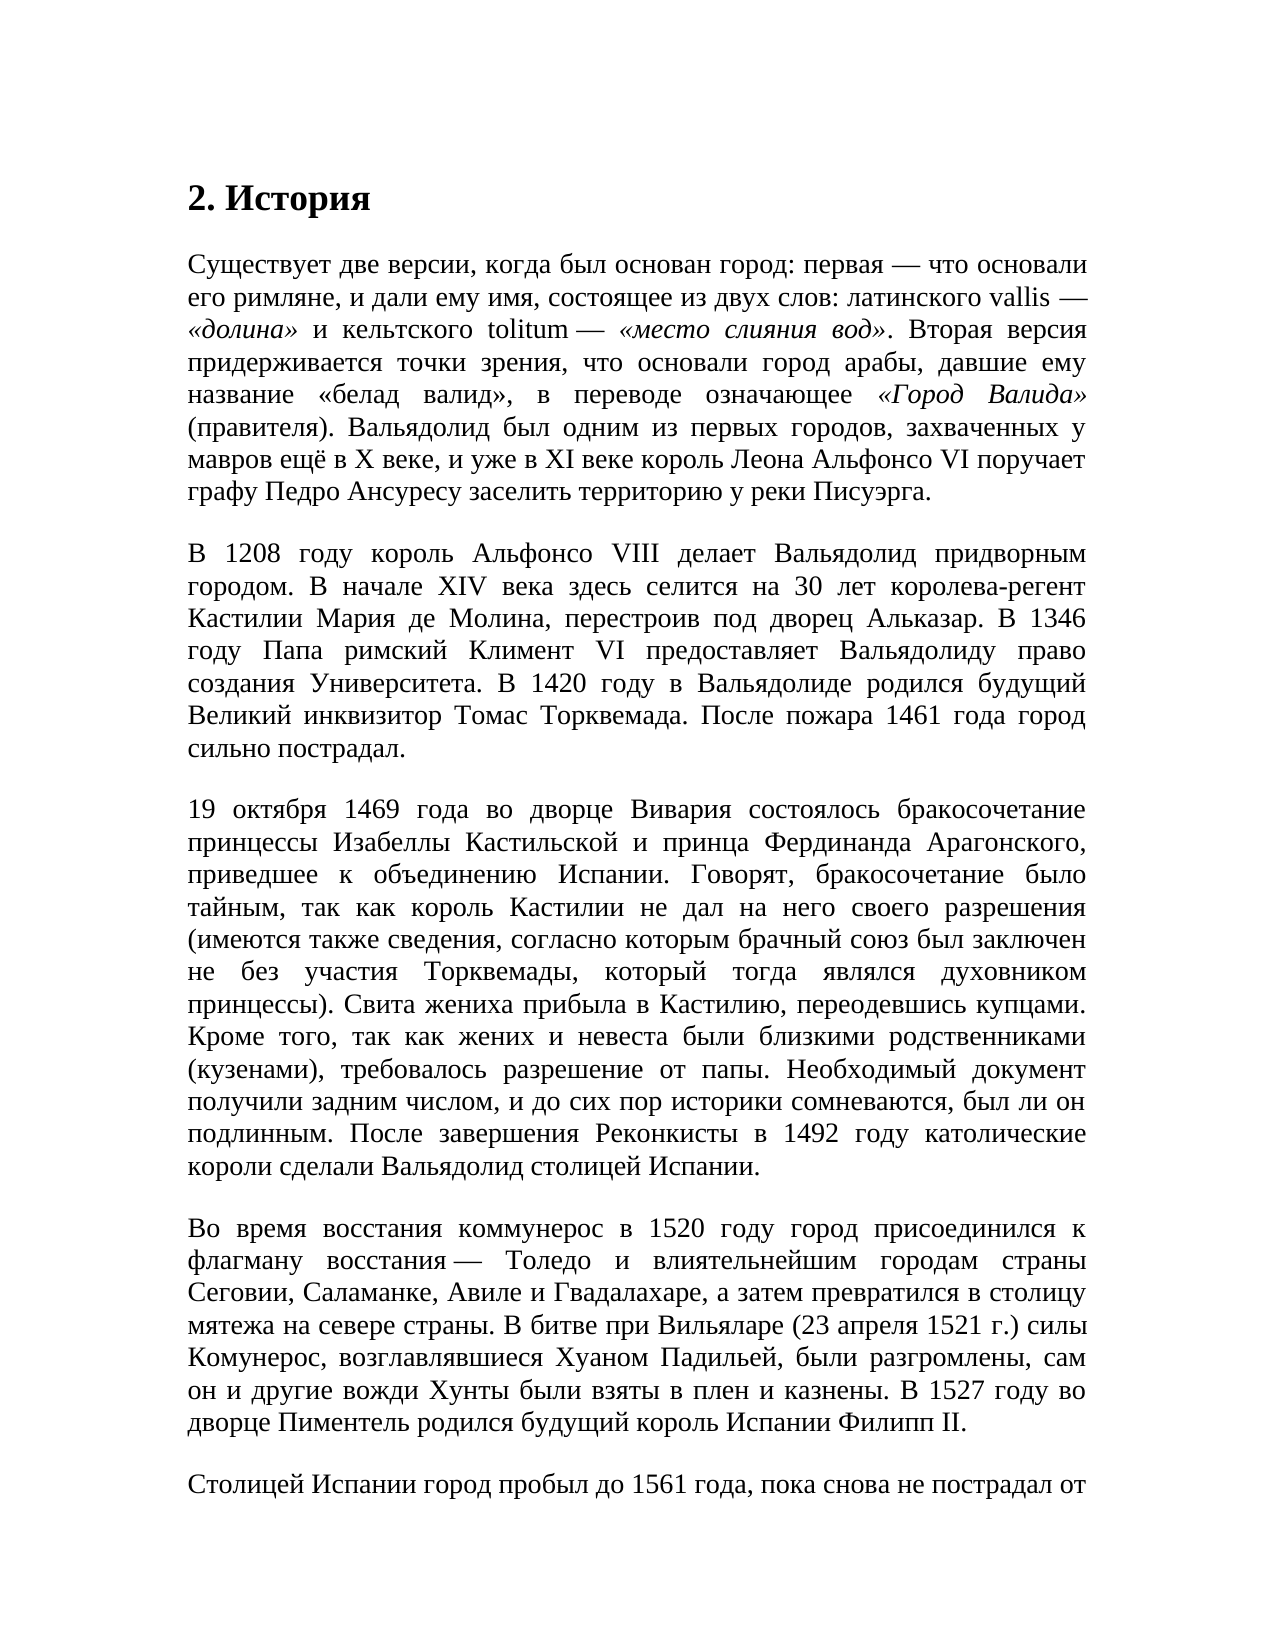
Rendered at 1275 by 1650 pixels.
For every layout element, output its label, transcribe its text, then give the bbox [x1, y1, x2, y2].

text В 1208 году король Альфонсо VIII делает Вальядолид придворным городом. В начале XIV века здесь селится на 30 лет королева-регент Кастилии Мария де Молина, перестроив под дворец Альказар. В 1346 году Папа римский Климент VI предоставляет Вальядолиду право создания Университета. В 1420 году в Вальядолиде родился будущий Великий инквизитор Томас Торквемада. После пожара 1461 года город сильно пострадал. [187, 536, 1087, 763]
text Во время восстания коммунерос в 1520 году город присоединился к флагману восстания — Толедо и влиятельнейшим городам страны Сеговии, Саламанке, Авиле и Гвадалахаре, а затем превратился в столицу мятежа на севере страны. В битве при Вильяларе (23 апреля 1521 г.) силы Комунерос, возглавлявшиеся Хуаном Падильей, были разгромлены, сам он и другие вожди Хунты были взяты в плен и казнены. В 1527 году во дворце Пиментель родился будущий король Испании Филипп II. [187, 1211, 1087, 1437]
text Существует две версии, когда был основан город: первая — что основали его римляне, и дали ему имя, состоящее из двух слов: латинского vallis — «долина» и кельтского tolitum — «место слияния вод». Вторая версия придерживается точки зрения, что основали город арабы, давшие ему название «белад валид», в переводе означающее «Город Валида» (правителя). Вальядолид был одним из первых городов, захваченных у мавров ещё в X веке, и уже в XI веке король Леона Альфонсо VI поручает графу Педро Ансуресу заселить территорию у реки Писуэрга. [187, 248, 1087, 507]
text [187, 1467, 1087, 1499]
text 19 октября 1469 года во дворце Вивария состоялось бракосочетание принцессы Изабеллы Кастильской и принца Фердинанда Арагонского, приведшее к объединению Испании. Говорят, бракосочетание было тайным, так как король Кастилии не дал на него своего разрешения (имеются также сведения, согласно которым брачный союз был заключен не без участия Торквемады, который тогда являлся духовником принцессы). Свита жениха прибыла в Кастилию, переодевшись купцами. Кроме того, так как жених и невеста были близкими родственниками (кузенами), требовалось разрешение от папы. Необходимый документ получили задним числом, и до сих пор историки сомневаются, был ли он подлинным. После завершения Реконкисты в 1492 году католические короли сделали Вальядолид столицей Испании. [187, 792, 1087, 1181]
list 2. История [187, 175, 1087, 218]
